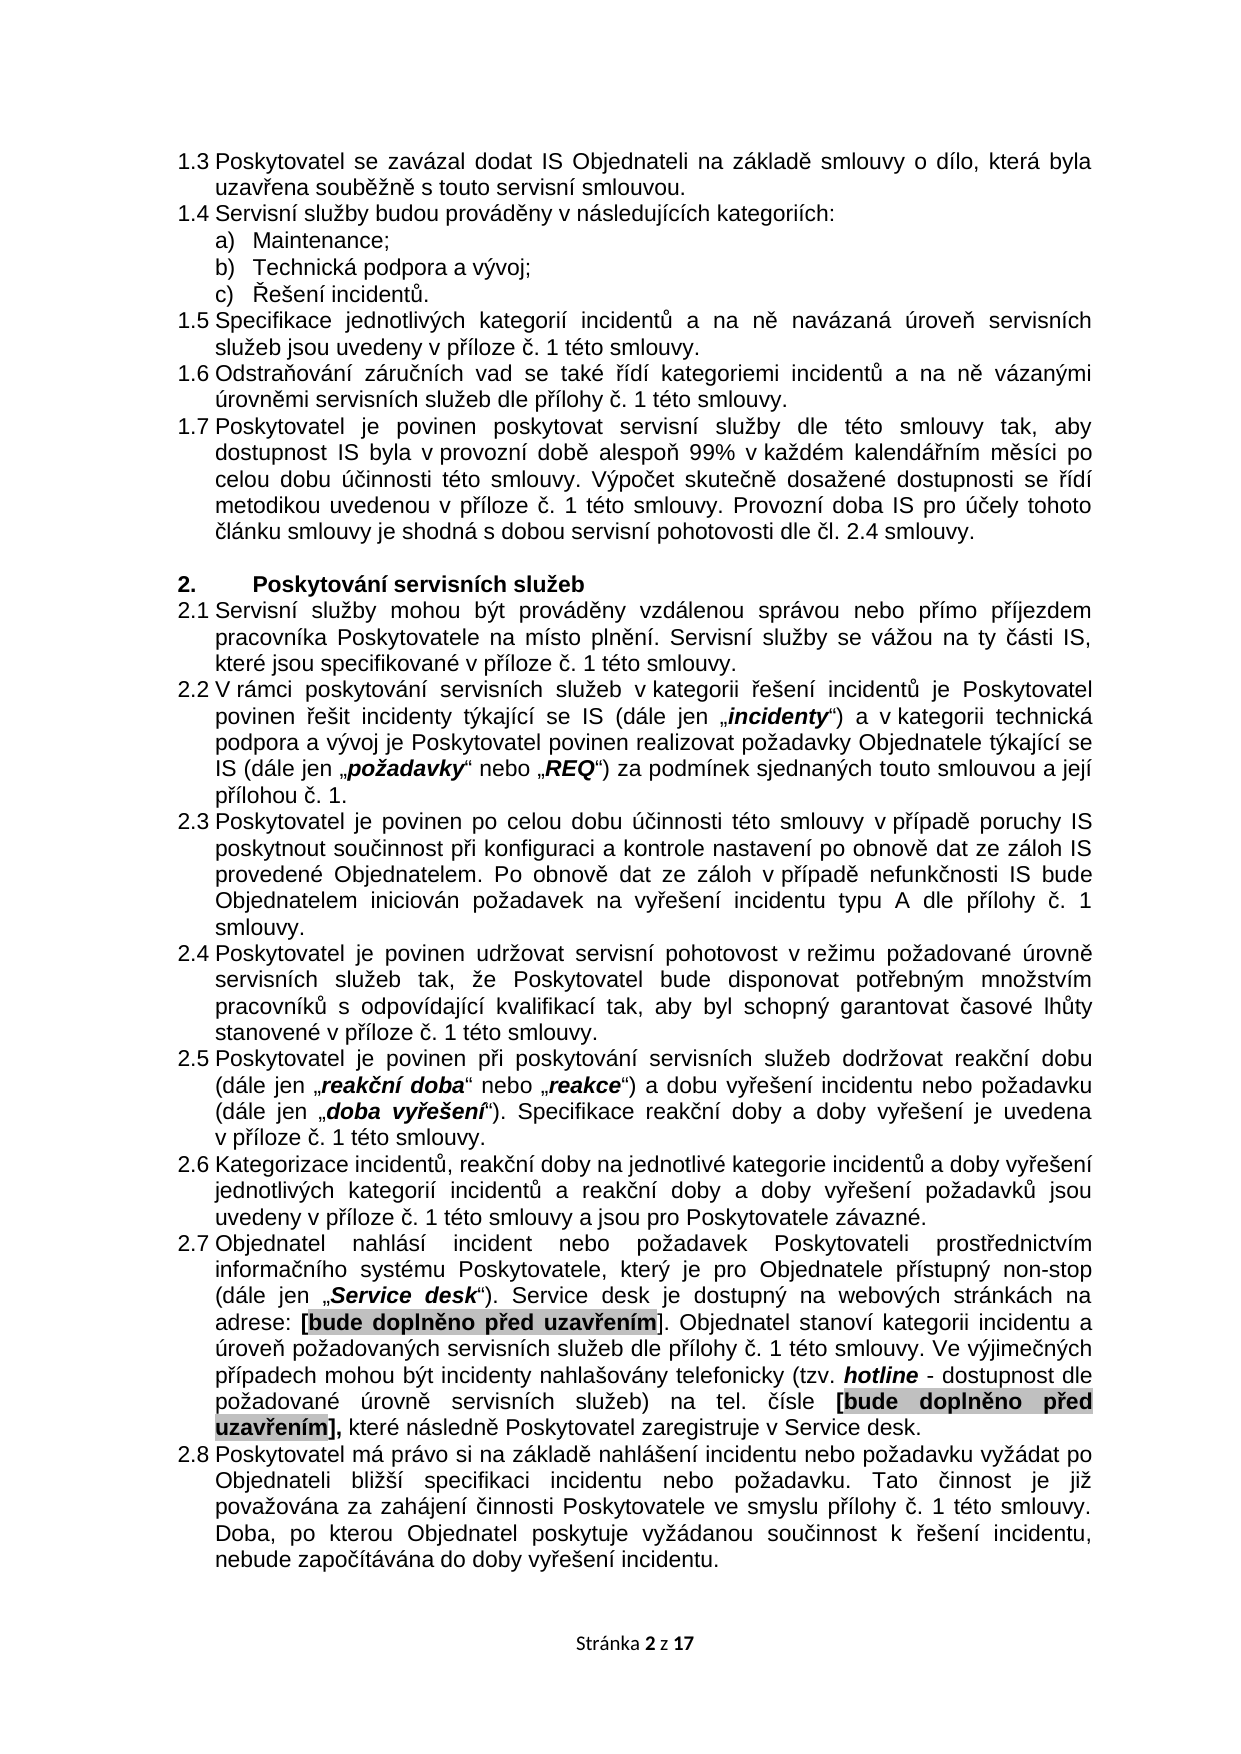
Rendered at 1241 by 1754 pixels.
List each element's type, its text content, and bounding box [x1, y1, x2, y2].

list Poskytovatel je povinen udržovat servisní pohotovost v režimu požadované úrovně servisních služeb tak, že Poskytovatel bude disponovat potřebným množstvím pracovníků s odpovídající kvalifikací tak, aby byl schopný garantovat časové lhůty stanovené v příloze č. 1 této smlouvy. [177, 940, 1093, 1045]
list Maintenance; [215, 227, 1093, 253]
list Servisní služby budou prováděny v následujících kategoriích: [177, 200, 1093, 227]
list Technická podpora a vývoj; [215, 253, 1093, 281]
list Kategorizace incidentů, reakční doby na jednotlivé kategorie incidentů a doby vyřešení jednotlivých kategorií incidentů a reakční doby a doby vyřešení požadavků jsou uvedeny v příloze č. 1 této smlouvy a jsou pro Poskytovatele závazné. [177, 1151, 1093, 1230]
list Poskytovatel je povinen při poskytování servisních služeb dodržovat reakční dobu (dále jen „reakční doba“ nebo „reakce“) a dobu vyřešení incidentu nebo požadavku (dále jen „doba vyřešení“). Specifikace reakční doby a doby vyřešení je uvedena v příloze č. 1 této smlouvy. [177, 1045, 1093, 1151]
list Odstraňování záručních vad se také řídí kategoriemi incidentů a na ně vázanými úrovněmi servisních služeb dle přílohy č. 1 této smlouvy. [177, 360, 1093, 413]
list Řešení incidentů. [215, 281, 1093, 307]
list Poskytovatel se zavázal dodat IS Objednateli na základě smlouvy o dílo, která byla uzavřena souběžně s touto servisní smlouvou. [177, 148, 1093, 200]
list Objednatel nahlásí incident nebo požadavek Poskytovateli prostřednictvím informačního systému Poskytovatele, který je pro Objednatele přístupný non-stop (dále jen „Service desk“). Service desk je dostupný na webových stránkách na adrese: [bude doplněno před uzavřením]. Objednatel stanoví kategorii incidentu a úroveň požadovaných servisních služeb dle přílohy č. 1 této smlouvy. Ve výjimečných případech mohou být incidenty nahlašovány telefonicky (tzv. hotline - dostupnost dle požadované úrovně servisních služeb) na tel. čísle [bude doplněno před uzavřením], které následně Poskytovatel zaregistruje v Service desk. [177, 1230, 1093, 1441]
list V rámci poskytování servisních služeb v kategorii řešení incidentů je Poskytovatel povinen řešit incidenty týkající se IS (dále jen „incidenty“) a v kategorii technická podpora a vývoj je Poskytovatel povinen realizovat požadavky Objednatele týkající se IS (dále jen „požadavky“ nebo „REQ“) za podmínek sjednaných touto smlouvou a její přílohou č. 1. [177, 676, 1093, 808]
list Poskytovatel je povinen po celou dobu účinnosti této smlouvy v případě poruchy IS poskytnout součinnost při konfiguraci a kontrole nastavení po obnově dat ze záloh IS provedené Objednatelem. Po obnově dat ze záloh v případě nefunkčnosti IS bude Objednatelem iniciován požadavek na vyřešení incidentu typu A dle přílohy č. 1 smlouvy. [177, 808, 1093, 940]
list Servisní služby mohou být prováděny vzdálenou správou nebo přímo příjezdem pracovníka Poskytovatele na místo plnění. Servisní služby se vážou na ty části IS, které jsou specifikované v příloze č. 1 této smlouvy. [177, 597, 1093, 676]
list Poskytovatel má právo si na základě nahlášení incidentu nebo požadavku vyžádat po Objednateli bližší specifikaci incidentu nebo požadavku. Tato činnost je již považována za zahájení činnosti Poskytovatele ve smyslu přílohy č. 1 této smlouvy. Doba, po kterou Objednatel poskytuje vyžádanou součinnost k řešení incidentu, nebude započítávána do doby vyřešení incidentu. [177, 1441, 1093, 1572]
list Specifikace jednotlivých kategorií incidentů a na ně navázaná úroveň servisních služeb jsou uvedeny v příloze č. 1 této smlouvy. [177, 307, 1093, 360]
list Poskytování servisních služeb [177, 571, 1093, 597]
list Poskytovatel je povinen poskytovat servisní služby dle této smlouvy tak, aby dostupnost IS byla v provozní době alespoň 99% v každém kalendářním měsíci po celou dobu účinnosti této smlouvy. Výpočet skutečně dosažené dostupnosti se řídí metodikou uvedenou v příloze č. 1 této smlouvy. Provozní doba IS pro účely tohoto článku smlouvy je shodná s dobou servisní pohotovosti dle čl. 2.4 smlouvy. [177, 413, 1093, 544]
